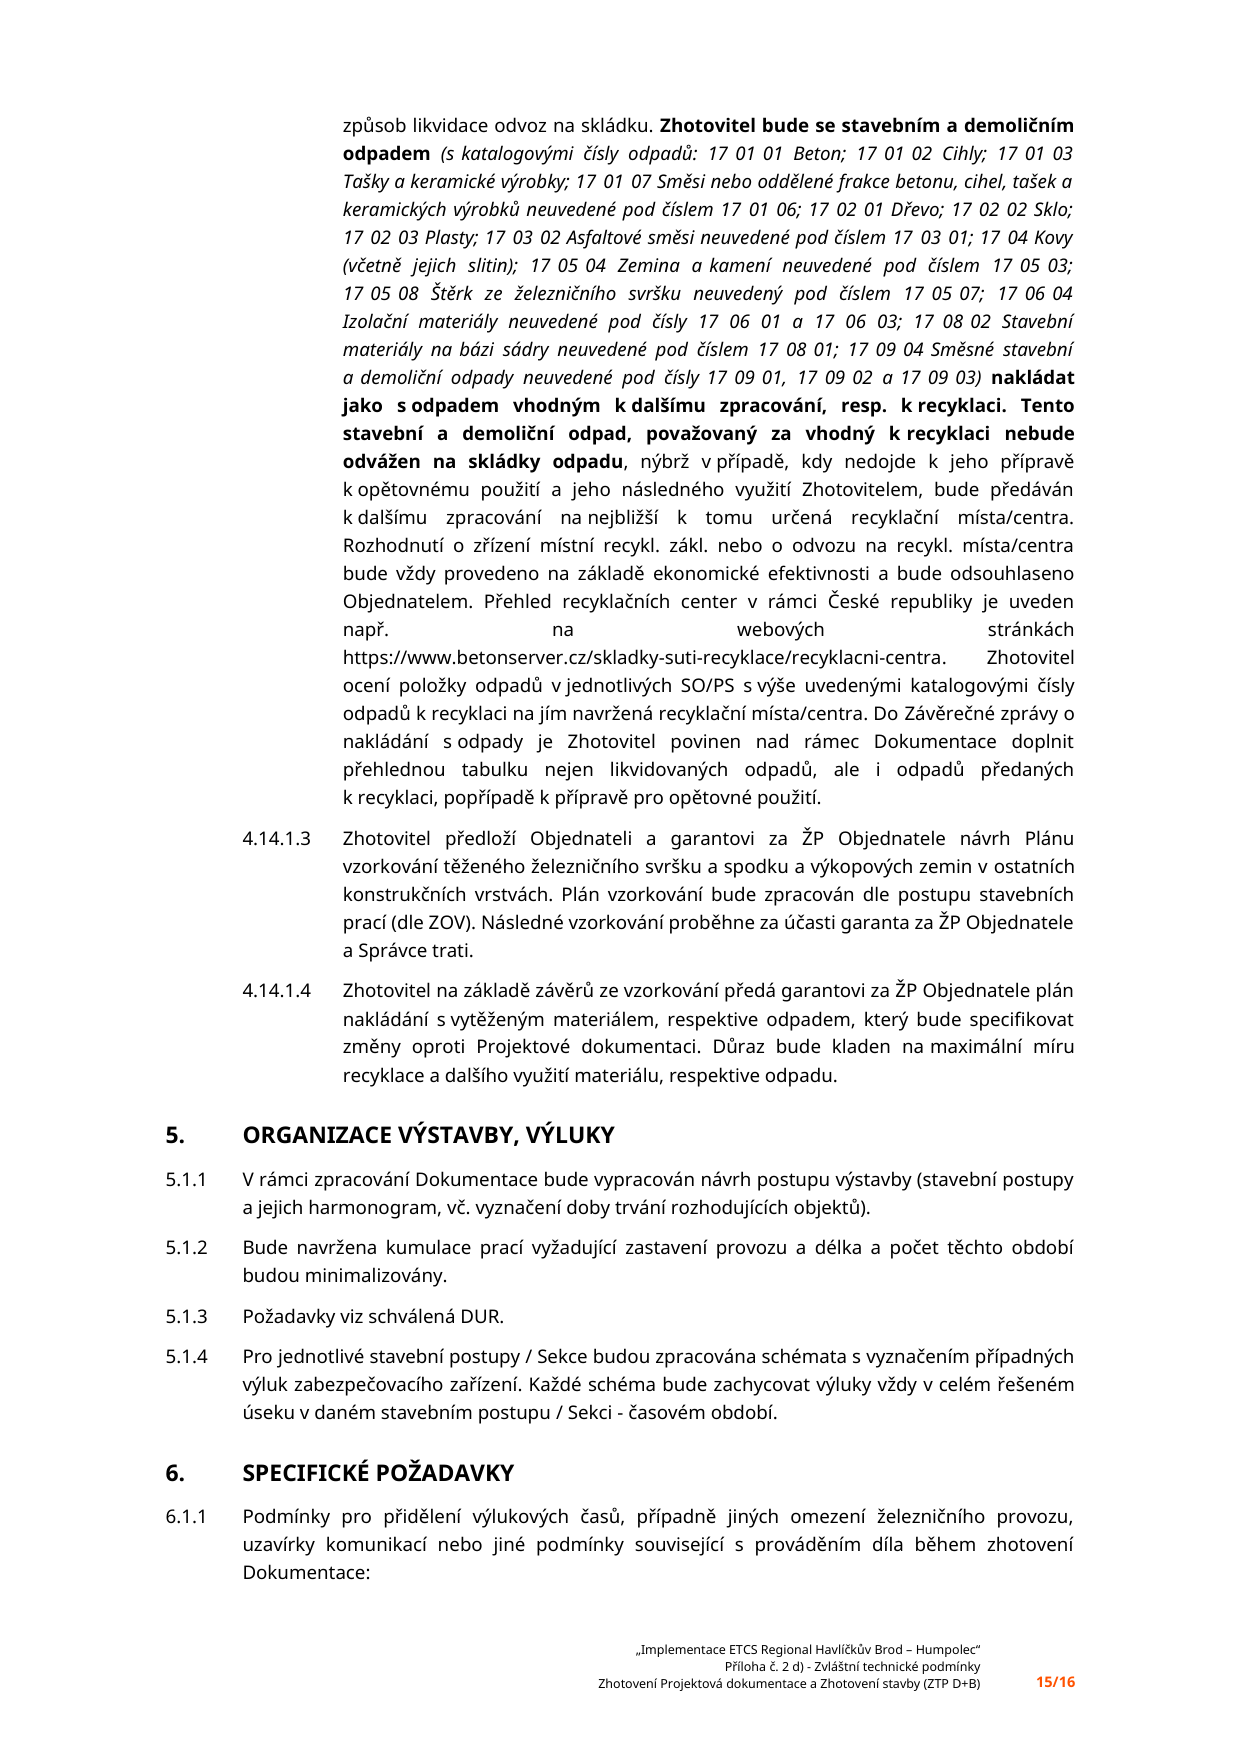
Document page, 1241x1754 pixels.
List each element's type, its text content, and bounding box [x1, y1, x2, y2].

list Požadavky viz schválená DUR. [165, 1303, 1075, 1328]
list Bude navržena kumulace prací vyžadující zastavení provozu a délka a počet těchto období budou minimalizovány. [165, 1234, 1075, 1288]
text ORGANIZACE VÝSTAVBY, VÝLUKY [165, 1119, 1075, 1150]
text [242, 112, 1075, 810]
list Pro jednotlivé stavební postupy / Sekce budou zpracována schémata s vyznačením případných výluk zabezpečovacího zařízení. Každé schéma bude zachycovat výluky vždy v celém řešeném úseku v daném stavebním postupu / Sekci - časovém období. [165, 1343, 1075, 1425]
text SPECIFICKÉ POŽADAVKY [165, 1457, 1075, 1488]
text Zhotovitel předloží Objednateli a garantovi za ŽP Objednatele návrh Plánu vzorkování těženého železničního svršku a spodku a výkopových zemin v ostatních konstrukčních vrstvách. Plán vzorkování bude zpracován dle postupu stavebních prací (dle ZOV). Následné vzorkování proběhne za účasti garanta za ŽP Objednatele a Správce trati. [242, 825, 1075, 963]
list V rámci zpracování Dokumentace bude vypracován návrh postupu výstavby (stavební postupy a jejich harmonogram, vč. vyznačení doby trvání rozhodujících objektů). [165, 1166, 1075, 1219]
text Zhotovitel na základě závěrů ze vzorkování předá garantovi za ŽP Objednatele plán nakládání s vytěženým materiálem, respektive odpadem, který bude specifikovat změny oproti Projektové dokumentaci. Důraz bude kladen na maximální míru recyklace a dalšího využití materiálu, respektive odpadu. [242, 978, 1075, 1087]
text Podmínky pro přidělení výlukových časů, případně jiných omezení železničního provozu, uzavírky komunikací nebo jiné podmínky související s prováděním díla během zhotovení Dokumentace: [165, 1504, 1075, 1585]
